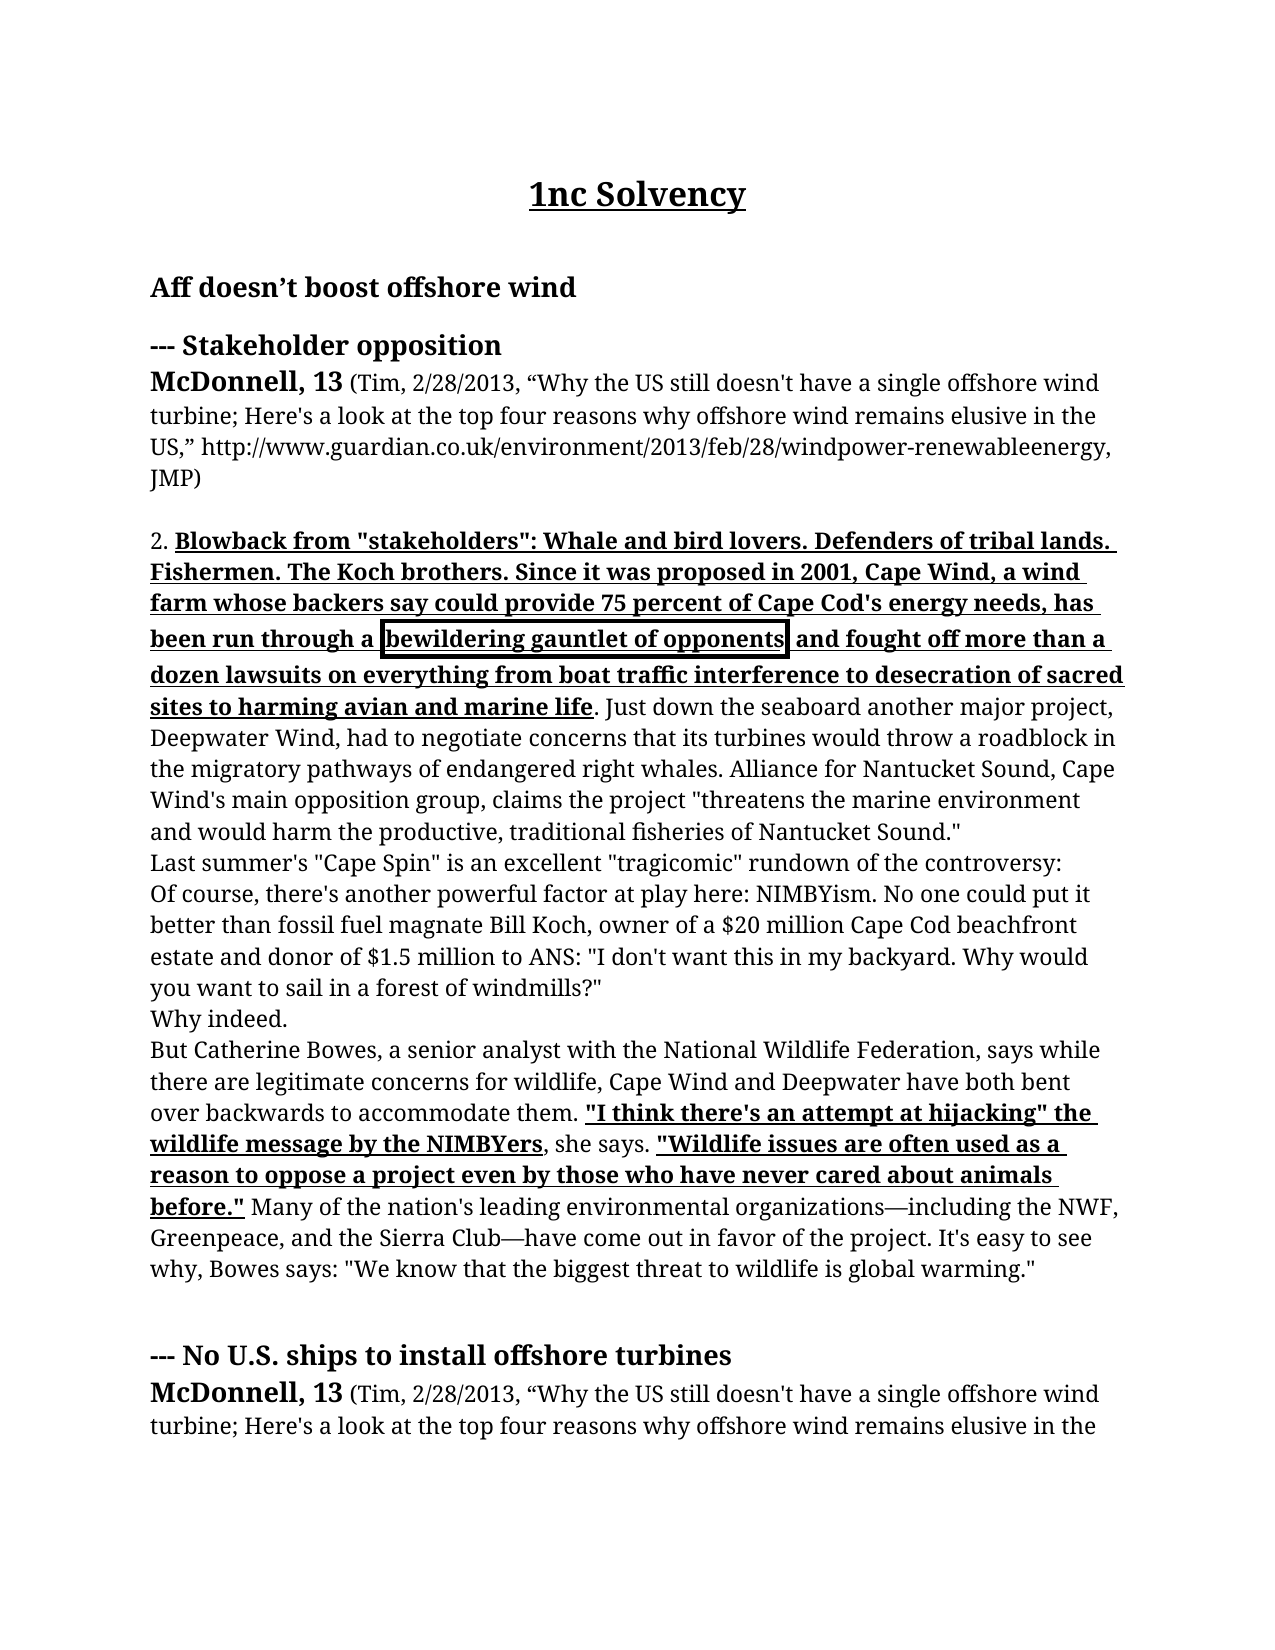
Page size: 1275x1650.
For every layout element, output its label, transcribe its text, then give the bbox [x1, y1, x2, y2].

text Of course, there's another powerful factor at play here: NIMBYism. No one could put it better than fossil fuel magnate Bill Koch, owner of a $20 million Cape Cod beachfront estate and donor of $1.5 million to ANS: "I don't want this in my backyard. Why would you want to sail in a forest of windmills?" [150, 878, 1125, 1003]
text 2. Blowback from "stakeholders": Whale and bird lovers. Defenders of tribal lands. Fishermen. The Koch brothers. Since it was proposed in 2001, Cape Wind, a wind farm whose backers say could provide 75 percent of Cape Cod's energy needs, has been run through a bewildering gauntlet of opponents and fought off more than a dozen lawsuits on everything from boat traffic interference to desecration of sacred sites to harming avian and marine life. Just down the seaboard another major project, Deepwater Wind, had to negotiate concerns that its turbines would throw a roadblock in the migratory pathways of endangered right whales. Alliance for Nantucket Sound, Cape Wind's main opposition group, claims the project "threatens the marine environment and would harm the productive, traditional fisheries of Nantucket Sound." [150, 687, 1125, 847]
text 2. Blowback from "stakeholders": Whale and bird lovers. Defenders of tribal lands. Fishermen. The Koch brothers. Since it was proposed in 2001, Cape Wind, a wind farm whose backers say could provide 75 percent of Cape Cod's energy needs, has been run through a bewildering gauntlet of opponents and fought off more than a dozen lawsuits on everything from boat traffic interference to desecration of sacred sites to harming avian and marine life. Just down the seaboard another major project, Deepwater Wind, had to negotiate concerns that its turbines would throw a roadblock in the migratory pathways of endangered right whales. Alliance for Nantucket Sound, Cape Wind's main opposition group, claims the project "threatens the marine environment and would harm the productive, traditional fisheries of Nantucket Sound." [150, 525, 1125, 686]
text But Catherine Bowes, a senior analyst with the National Wildlife Federation, says while there are legitimate concerns for wildlife, Cape Wind and Deepwater have both bent over backwards to accommodate them. "I think there's an attempt at hijacking" the wildlife message by the NIMBYers, she says. "Wildlife issues are often used as a reason to oppose a project even by those who have never cared about animals before." Many of the nation's leading environmental organizations—including the NWF, Greenpeace, and the Sierra Club—have come out in favor of the project. It's easy to see why, Bowes says: "We know that the biggest threat to wildlife is global warming." [150, 1034, 1125, 1284]
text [150, 1373, 1125, 1441]
subtitle Aff doesn’t boost offshore wind [150, 268, 1125, 305]
subtitle 1nc Solvency [150, 171, 1125, 216]
subtitle --- Stakeholder opposition [150, 326, 1125, 363]
text Why indeed. [150, 1003, 1125, 1034]
subtitle --- No U.S. ships to install offshore turbines [150, 1336, 1125, 1373]
text Last summer's "Cape Spin" is an excellent "tragicomic" rundown of the controversy: [150, 847, 1125, 878]
